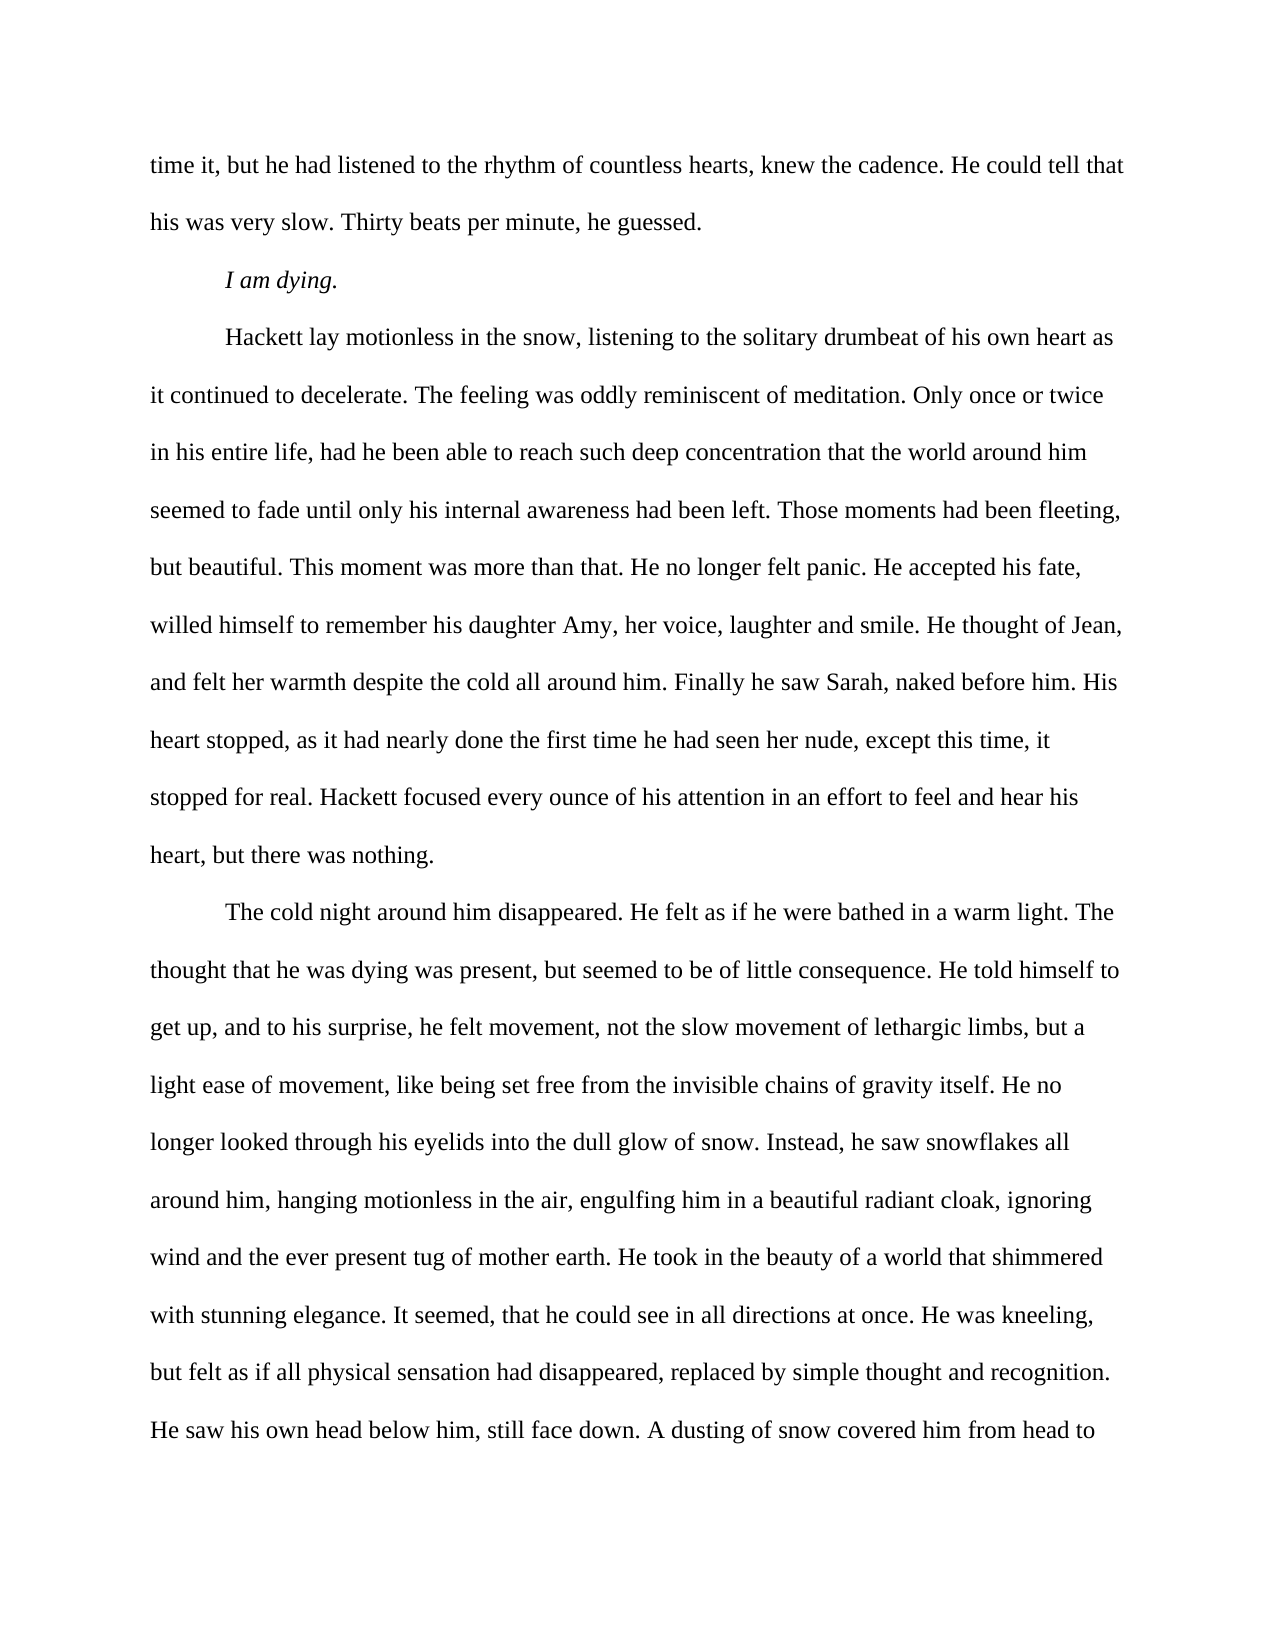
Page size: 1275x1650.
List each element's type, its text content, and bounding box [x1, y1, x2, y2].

text I am dying. [150, 265, 1125, 294]
text Hackett lay motionless in the snow, listening to the solitary drumbeat of his own heart as it continued to decelerate. The feeling was oddly reminiscent of meditation. Only once or twice in his entire life, had he been able to reach such deep concentration that the world around him seemed to fade until only his internal awareness had been left. Those moments had been fleeting, but beautiful. This moment was more than that. He no longer felt panic. He accepted his fate, willed himself to remember his daughter Amy, her voice, laughter and smile. He thought of Jean, and felt her warmth despite the cold all around him. Finally he saw Sarah, naked before him. His heart stopped, as it had nearly done the first time he had seen her nude, except this time, it stopped for real. Hackett focused every ounce of his attention in an effort to feel and hear his heart, but there was nothing. [150, 322, 1125, 869]
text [150, 150, 1125, 236]
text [150, 897, 1125, 1444]
